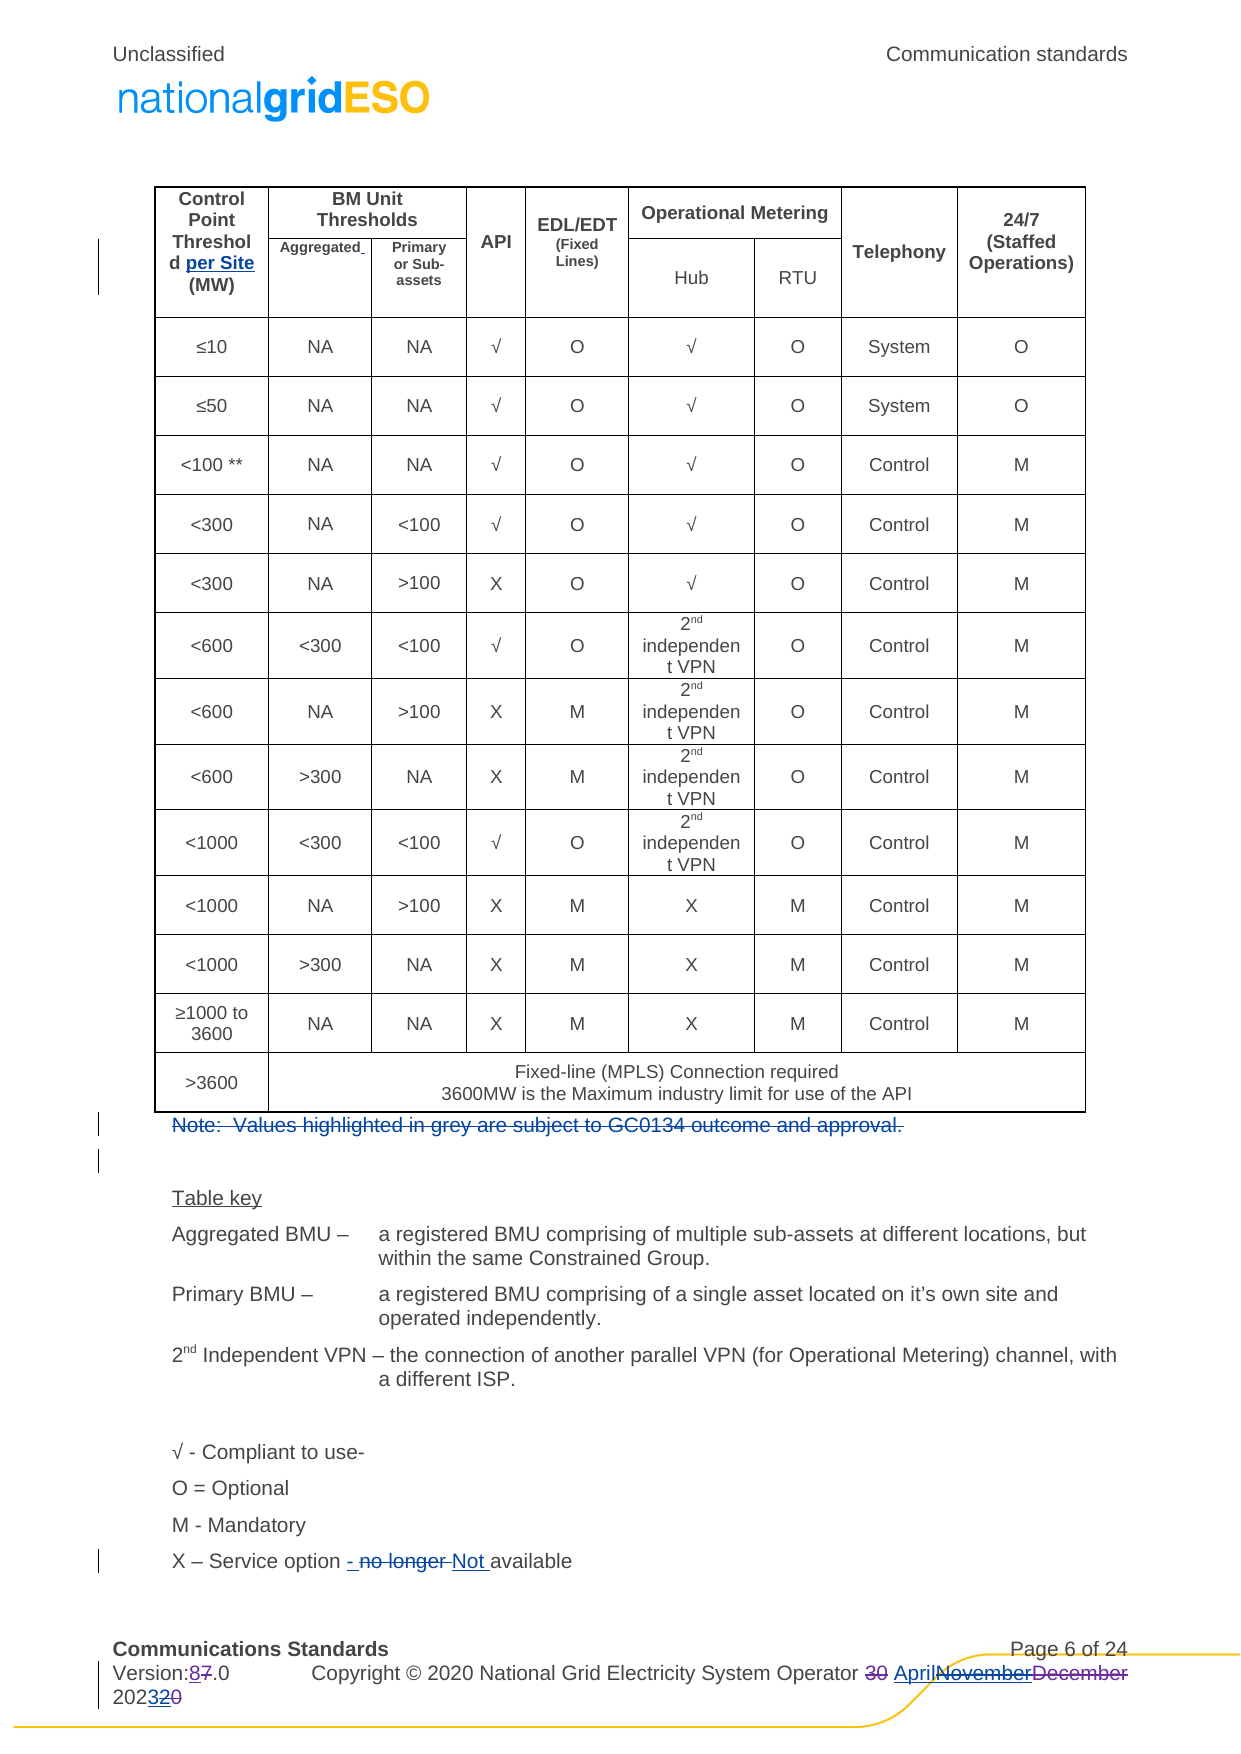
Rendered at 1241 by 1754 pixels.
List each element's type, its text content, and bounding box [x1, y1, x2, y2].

table_cell O [526, 613, 628, 678]
table_cell Hub [629, 239, 754, 317]
table_cell X [629, 876, 754, 934]
table_cell √ [629, 318, 754, 376]
table_cell >100 [372, 554, 466, 612]
table_cell M [958, 495, 1085, 553]
table_cell M [958, 613, 1085, 678]
table_cell O [526, 436, 628, 494]
table_cell √ [467, 613, 525, 678]
table_cell Control [842, 436, 957, 494]
table_cell O [526, 810, 628, 875]
table_cell NA [269, 495, 371, 553]
table_cell √ [467, 436, 525, 494]
table_cell O [755, 436, 841, 494]
text X – Service option available [172, 1549, 1128, 1573]
table_cell Control [842, 679, 957, 744]
table_cell √ [467, 495, 525, 553]
table_cell M [526, 876, 628, 934]
table_cell 2nd independent VPN [629, 613, 754, 678]
table_cell Control [842, 554, 957, 612]
text Primary BMU – a registered BMU comprising of a single asset located on it’s own site and operated independently. [172, 1282, 1128, 1330]
table_cell Control [842, 876, 957, 934]
table_cell NA [372, 436, 466, 494]
table_cell >100 [372, 679, 466, 744]
table_cell Fixed-line (MPLS) Connection required 3600MW is the Maximum industry limit for use of the API [269, 1053, 1085, 1111]
table_cell NA [269, 994, 371, 1052]
table_cell Control [842, 745, 957, 809]
table_cell NA [269, 377, 371, 435]
table_cell NA [372, 318, 466, 376]
table_cell M [958, 994, 1085, 1052]
table_cell O [755, 613, 841, 678]
table_cell RTU [755, 239, 841, 317]
table_cell √ [467, 810, 525, 875]
table_cell O [958, 318, 1085, 376]
table_cell NA [269, 436, 371, 494]
table_cell X [467, 554, 525, 612]
table_header BM Unit Thresholds [269, 188, 466, 237]
table_cell M [755, 994, 841, 1052]
table_cell M [755, 876, 841, 934]
table_cell M [958, 554, 1085, 612]
table_header Telephony [842, 188, 957, 317]
table_cell Control [842, 495, 957, 553]
text Table key [172, 1185, 1128, 1209]
table_header EDL/EDT (Fixed Lines) [526, 188, 628, 317]
table_cell >100 [372, 876, 466, 934]
table_cell System [842, 318, 957, 376]
table_cell 2nd independent VPN [629, 745, 754, 809]
table_cell NA [269, 554, 371, 612]
table_cell NA [372, 935, 466, 993]
table_cell M [958, 876, 1085, 934]
table_cell √ [467, 318, 525, 376]
text √ - Compliant to use- [172, 1439, 1128, 1463]
table_cell X [467, 745, 525, 809]
table_cell X [629, 994, 754, 1052]
table_cell >300 [269, 745, 371, 809]
table_cell <100 [372, 810, 466, 875]
table_cell ≤50 [156, 377, 268, 435]
text Aggregated BMU – a registered BMU comprising of multiple sub-assets at different locations, but within the same Constrained Group. [172, 1222, 1128, 1270]
table_cell <600 [156, 745, 268, 809]
text O = Optional [172, 1476, 1128, 1500]
table_cell O [755, 495, 841, 553]
table_cell O [526, 554, 628, 612]
table_cell O [755, 679, 841, 744]
table_cell O [526, 318, 628, 376]
table_cell Aggregated [269, 239, 371, 317]
table_cell <1000 [156, 935, 268, 993]
table_cell O [755, 318, 841, 376]
table_cell X [467, 679, 525, 744]
table_cell <600 [156, 679, 268, 744]
table_cell ≤10 [156, 318, 268, 376]
table_cell Control [842, 810, 957, 875]
table_cell NA [269, 876, 371, 934]
table_header API [467, 188, 525, 317]
table_header 24/7 (Staffed Operations) [958, 188, 1085, 317]
table_cell M [526, 994, 628, 1052]
table_cell ≥1000 to 3600 [156, 994, 268, 1052]
table_cell X [467, 994, 525, 1052]
table_cell NA [269, 679, 371, 744]
table_cell <100 [372, 613, 466, 678]
table_cell √ [467, 377, 525, 435]
table_cell Control [842, 935, 957, 993]
table_cell O [526, 495, 628, 553]
table_header Operational Metering [629, 188, 841, 237]
table_cell O [526, 377, 628, 435]
table_cell O [755, 554, 841, 612]
table_cell <300 [156, 495, 268, 553]
text 2nd Independent VPN – the connection of another parallel VPN (for Operational Metering) channel, with a different ISP. [172, 1343, 1128, 1391]
table_cell NA [372, 994, 466, 1052]
table_cell <100 [372, 495, 466, 553]
table_header Control Point Threshold (MW) [156, 188, 268, 317]
table_cell NA [372, 377, 466, 435]
table_cell M [755, 935, 841, 993]
table_cell Control [842, 613, 957, 678]
table_cell M [526, 745, 628, 809]
table_cell M [526, 679, 628, 744]
picture [13, 1, 1241, 1751]
table_cell <600 [156, 613, 268, 678]
table_cell O [958, 377, 1085, 435]
table_cell >300 [269, 935, 371, 993]
table_cell O [755, 810, 841, 875]
text M - Mandatory [172, 1512, 1128, 1536]
table_cell X [467, 935, 525, 993]
table_cell <1000 [156, 876, 268, 934]
table_cell M [958, 679, 1085, 744]
table_cell System [842, 377, 957, 435]
table_cell NA [269, 318, 371, 376]
table_cell <300 [269, 613, 371, 678]
table_cell M [958, 935, 1085, 993]
table_cell 2nd independent VPN [629, 679, 754, 744]
table_cell NA [372, 745, 466, 809]
table_cell >3600 [156, 1053, 268, 1111]
table_cell Primary or Sub-assets [372, 239, 466, 317]
table_cell X [629, 935, 754, 993]
table_cell O [755, 377, 841, 435]
table_cell √ [629, 377, 754, 435]
table_cell <1000 [156, 810, 268, 875]
table_cell √ [629, 436, 754, 494]
table_cell M [958, 810, 1085, 875]
table_cell √ [629, 495, 754, 553]
table_cell M [958, 745, 1085, 809]
table_cell <300 [156, 554, 268, 612]
table_cell M [526, 935, 628, 993]
table_cell Control [842, 994, 957, 1052]
table_cell 2nd independent VPN [629, 810, 754, 875]
table_cell <100 ** [156, 436, 268, 494]
table_cell O [755, 745, 841, 809]
table_cell M [958, 436, 1085, 494]
table_cell √ [629, 554, 754, 612]
table_cell <300 [269, 810, 371, 875]
table_cell X [467, 876, 525, 934]
